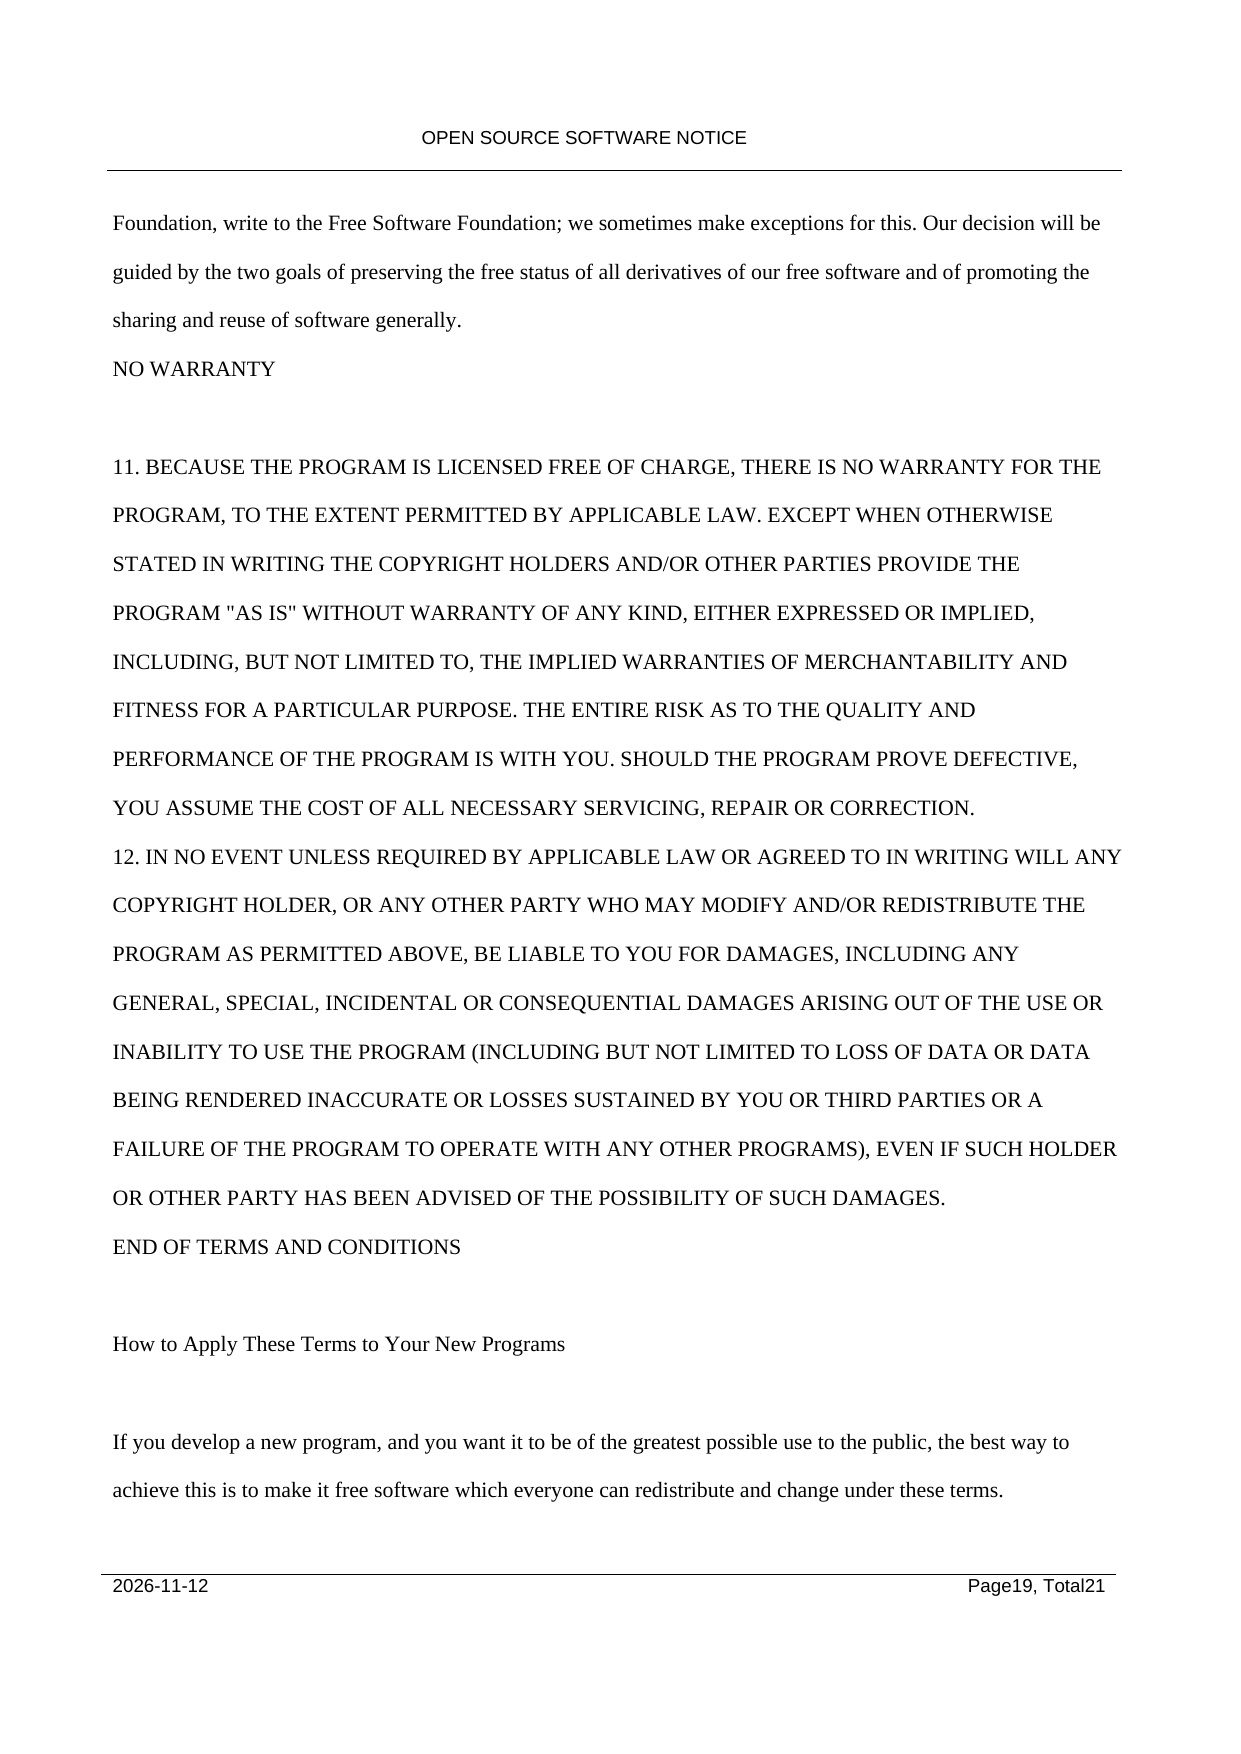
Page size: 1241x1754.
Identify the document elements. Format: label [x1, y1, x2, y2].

text [112, 206, 1128, 1506]
